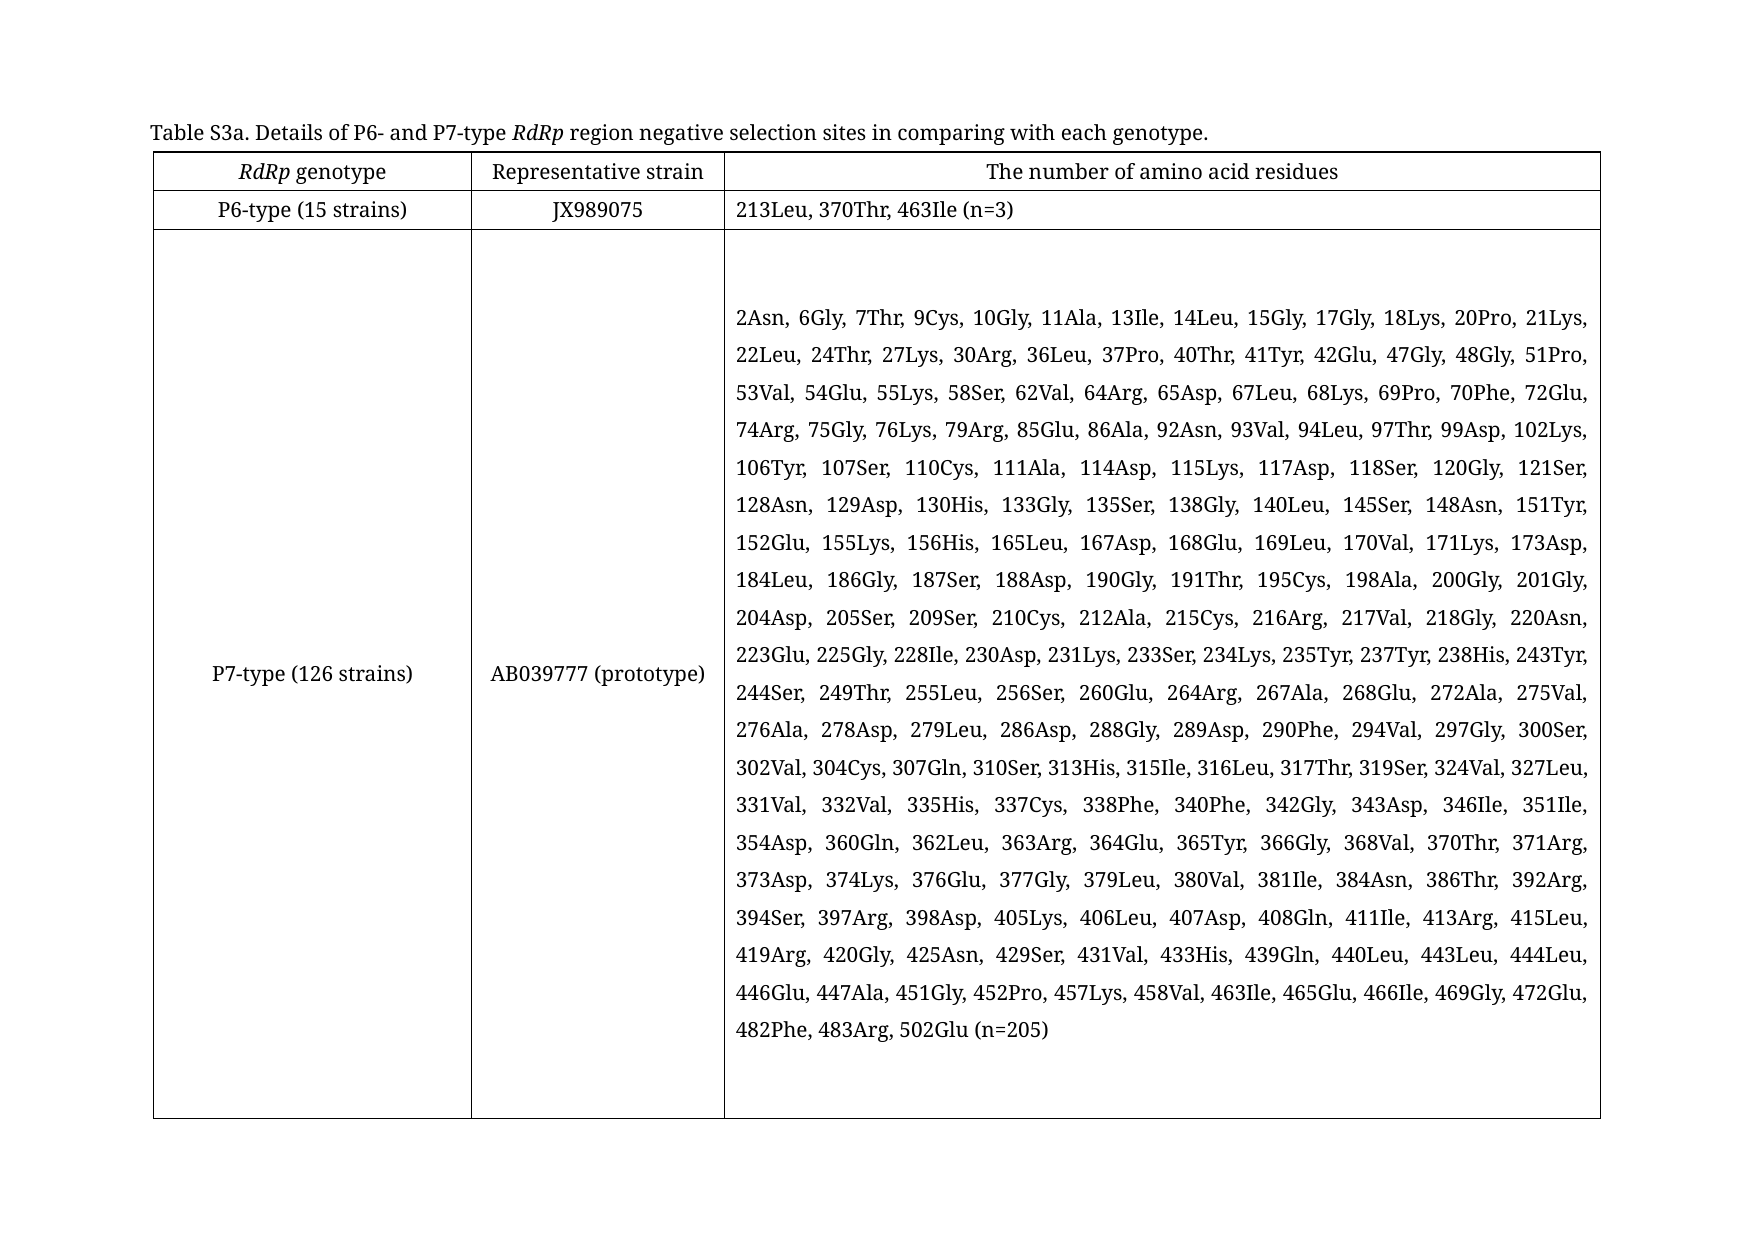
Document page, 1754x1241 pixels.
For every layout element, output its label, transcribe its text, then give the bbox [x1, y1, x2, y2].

table_cell 213Leu, 370Thr, 463Ile (n=3) [725, 191, 1600, 228]
table_header Representative strain [472, 153, 724, 190]
table_cell JX989075 [472, 191, 724, 228]
table_header RdRp genotype [154, 153, 471, 190]
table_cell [154, 230, 471, 1117]
text Table S3a. Details of P6- and P7-type RdRp region negative selection sites in comparing with each genotype. [150, 114, 1604, 151]
table_cell AB039777 (prototype) [472, 230, 724, 1117]
table_cell 2Asn, 6Gly, 7Thr, 9Cys, 10Gly, 11Ala, 13Ile, 14Leu, 15Gly, 17Gly, 18Lys, 20Pro, 21Lys, 22Leu, 24Thr, 27Lys, 30Arg, 36Leu, 37Pro, 40Thr, 41Tyr, 42Glu, 47Gly, 48Gly, 51Pro, 53Val, 54Glu, 55Lys, 58Ser, 62Val, 64Arg, 65Asp, 67Leu, 68Lys, 69Pro, 70Phe, 72Glu, 74Arg, 75Gly, 76Lys, 79Arg, 85Glu, 86Ala, 92Asn, 93Val, 94Leu, 97Thr, 99Asp, 102Lys, 106Tyr, 107Ser, 110Cys, 111Ala, 114Asp, 115Lys, 117Asp, 118Ser, 120Gly, 121Ser, 128Asn, 129Asp, 130His, 133Gly, 135Ser, 138Gly, 140Leu, 145Ser, 148Asn, 151Tyr, 152Glu, 155Lys, 156His, 165Leu, 167Asp, 168Glu, 169Leu, 170Val, 171Lys, 173Asp, 184Leu, 186Gly, 187Ser, 188Asp, 190Gly, 191Thr, 195Cys, 198Ala, 200Gly, 201Gly, 204Asp, 205Ser, 209Ser, 210Cys, 212Ala, 215Cys, 216Arg, 217Val, 218Gly, 220Asn, 223Glu, 225Gly, 228Ile, 230Asp, 231Lys, 233Ser, 234Lys, 235Tyr, 237Tyr, 238His, 243Tyr, 244Ser, 249Thr, 255Leu, 256Ser, 260Glu, 264Arg, 267Ala, 268Glu, 272Ala, 275Val, 276Ala, 278Asp, 279Leu, 286Asp, 288Gly, 289Asp, 290Phe, 294Val, 297Gly, 300Ser, 302Val, 304Cys, 307Gln, 310Ser, 313His, 315Ile, 316Leu, 317Thr, 319Ser, 324Val, 327Leu, 331Val, 332Val, 335His, 337Cys, 338Phe, 340Phe, 342Gly, 343Asp, 346Ile, 351Ile, 354Asp, 360Gln, 362Leu, 363Arg, 364Glu, 365Tyr, 366Gly, 368Val, 370Thr, 371Arg, 373Asp, 374Lys, 376Glu, 377Gly, 379Leu, 380Val, 381Ile, 384Asn, 386Thr, 392Arg, 394Ser, 397Arg, 398Asp, 405Lys, 406Leu, 407Asp, 408Gln, 411Ile, 413Arg, 415Leu, 419Arg, 420Gly, 425Asn, 429Ser, 431Val, 433His, 439Gln, 440Leu, 443Leu, 444Leu, 446Glu, 447Ala, 451Gly, 452Pro, 457Lys, 458Val, 463Ile, 465Glu, 466Ile, 469Gly, 472Glu, 482Phe, 483Arg, 502Glu (n=205) [725, 230, 1600, 1117]
table_cell P6-type (15 strains) [154, 191, 471, 228]
table_header The number of amino acid residues [725, 153, 1600, 190]
